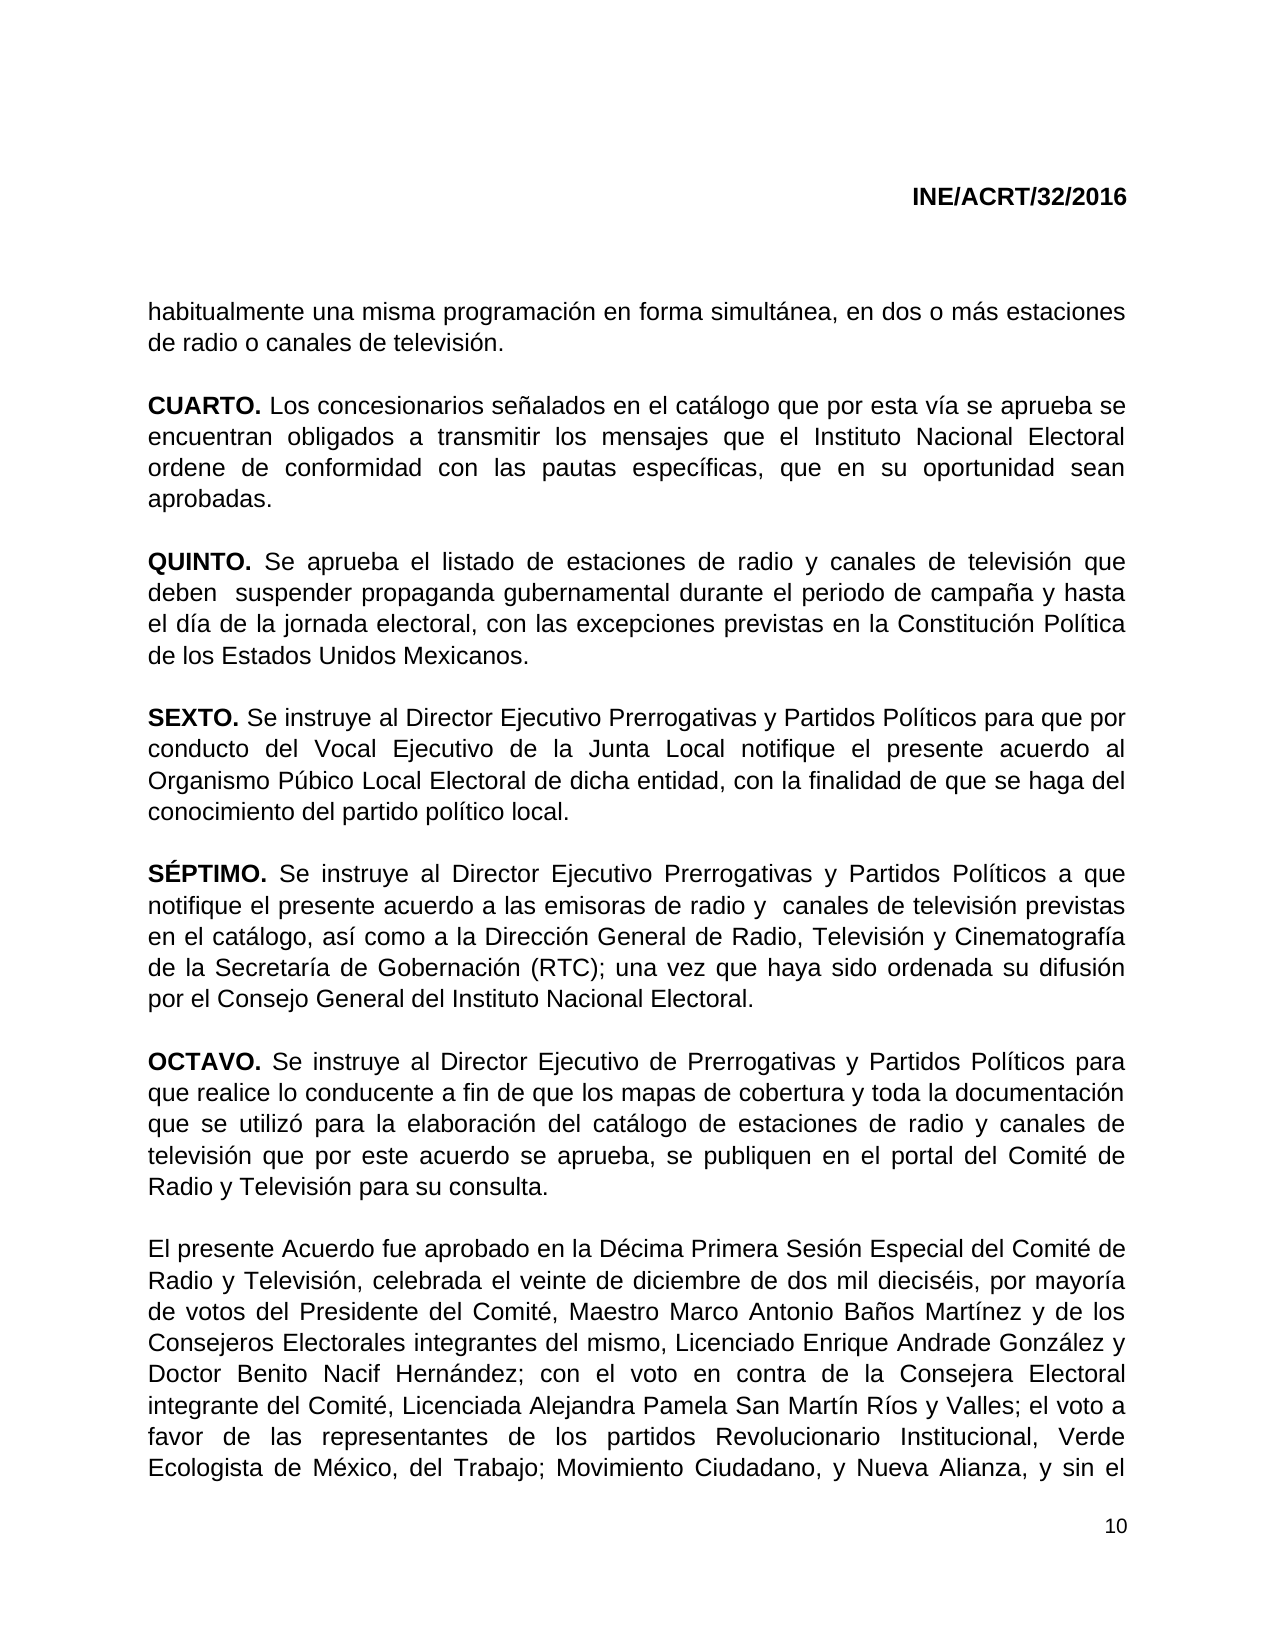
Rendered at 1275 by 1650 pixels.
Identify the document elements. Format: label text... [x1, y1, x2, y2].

text CUARTO. Los concesionarios señalados en el catálogo que por esta vía se aprueba se encuentran obligados a transmitir los mensajes que el Instituto Nacional Electoral ordene de conformidad con las pautas específicas, que en su oportunidad sean aprobadas. [148, 389, 1127, 514]
text OCTAVO. Se instruye al Director Ejecutivo de Prerrogativas y Partidos Políticos para que realice lo conducente a fin de que los mapas de cobertura y toda la documentación que se utilizó para la elaboración del catálogo de estaciones de radio y canales de televisión que por este acuerdo se aprueba, se publiquen en el portal del Comité de Radio y Televisión para su consulta. [148, 1045, 1127, 1202]
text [148, 295, 1127, 358]
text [148, 1233, 1127, 1483]
text SEXTO. Se instruye al Director Ejecutivo Prerrogativas y Partidos Políticos para que por conducto del Vocal Ejecutivo de la Junta Local notifique el presente acuerdo al Organismo Púbico Local Electoral de dicha entidad, con la finalidad de que se haga del conocimiento del partido político local. [148, 702, 1127, 827]
text QUINTO. Se aprueba el listado de estaciones de radio y canales de televisión que deben suspender propaganda gubernamental durante el periodo de campaña y hasta el día de la jornada electoral, con las excepciones previstas en la Constitución Política de los Estados Unidos Mexicanos. [148, 545, 1127, 670]
text SÉPTIMO. Se instruye al Director Ejecutivo Prerrogativas y Partidos Políticos a que notifique el presente acuerdo a las emisoras de radio y canales de televisión previstas en el catálogo, así como a la Dirección General de Radio, Televisión y Cinematografía de la Secretaría de Gobernación (RTC); una vez que haya sido ordenada su difusión por el Consejo General del Instituto Nacional Electoral. [148, 858, 1127, 1014]
